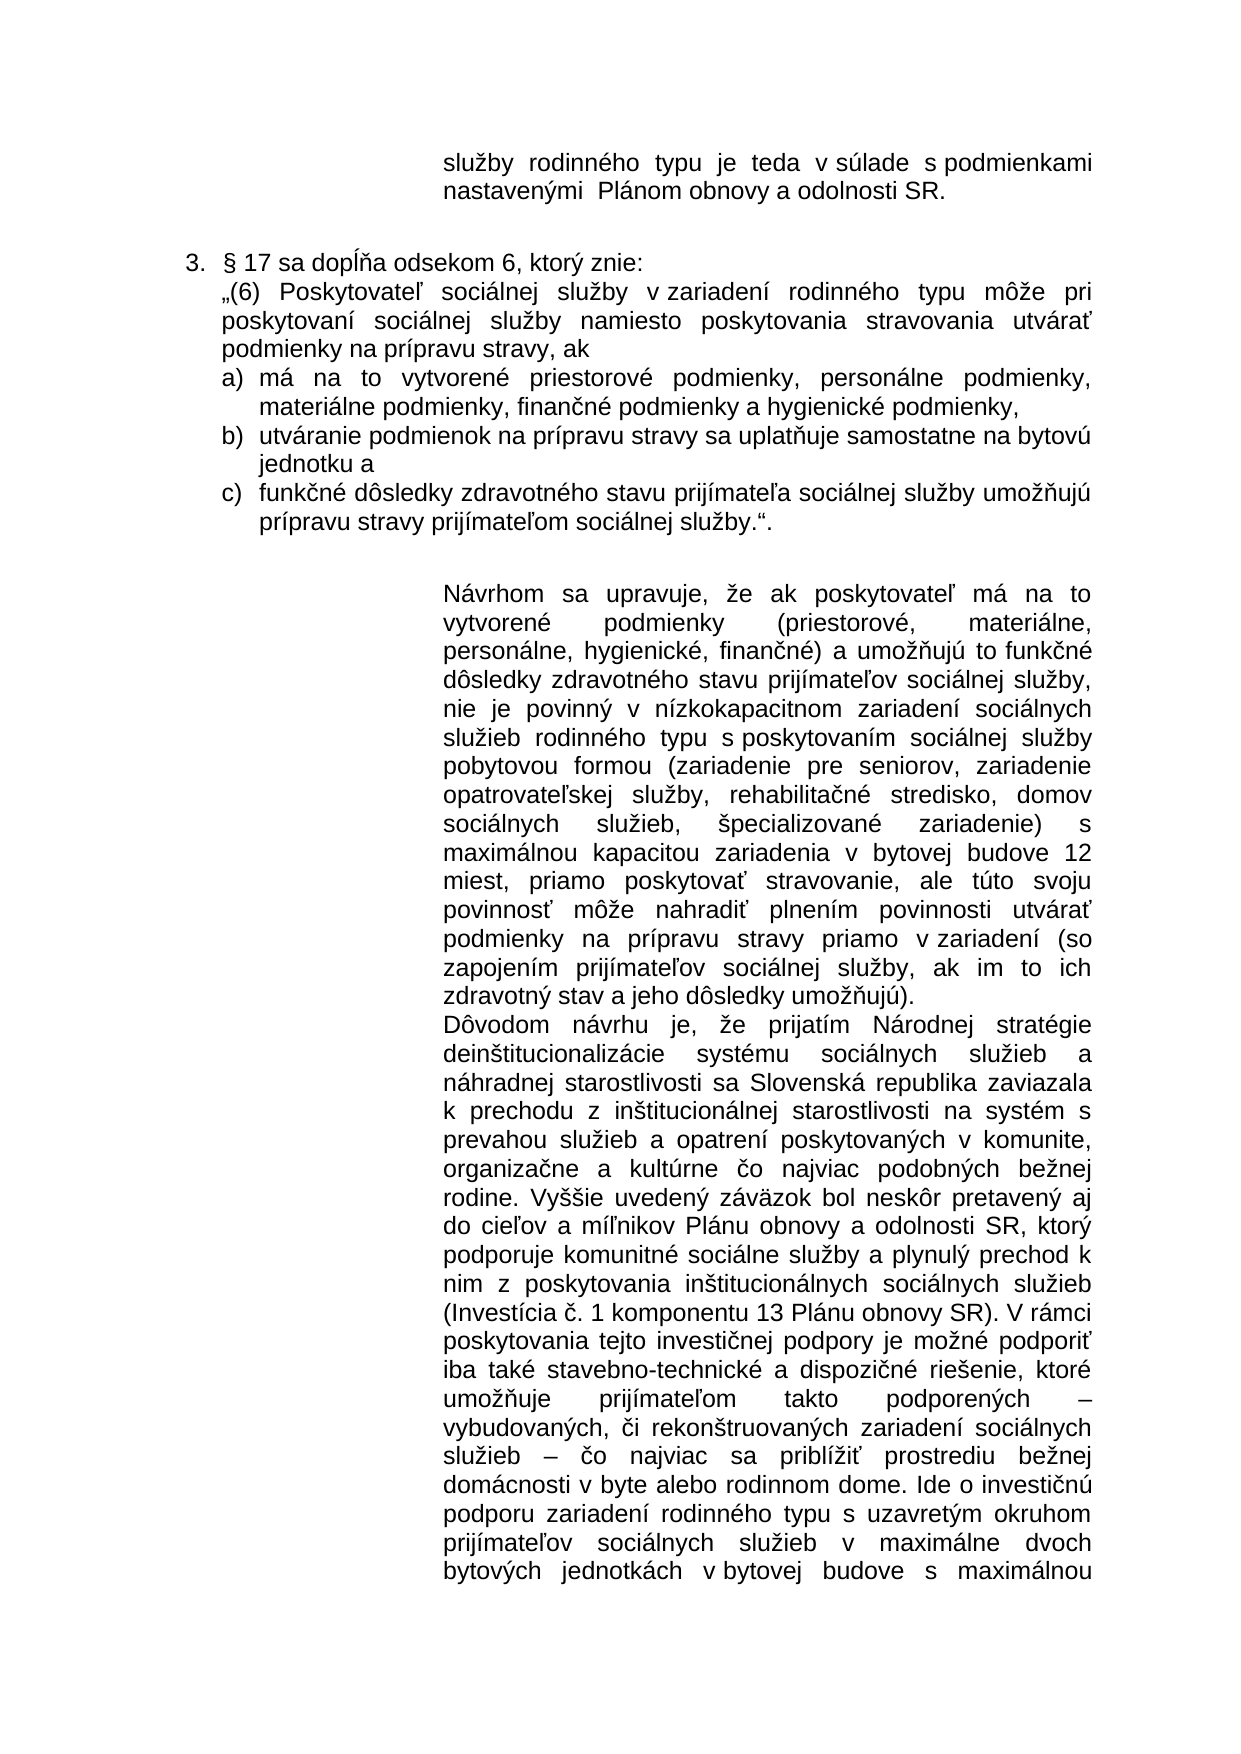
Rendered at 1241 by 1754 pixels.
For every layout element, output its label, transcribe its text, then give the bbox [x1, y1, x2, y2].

list „(6) Poskytovateľ sociálnej služby v zariadení rodinného typu môže pri poskytovaní sociálnej služby namiesto poskytovania stravovania utvárať podmienky na prípravu stravy, ak [221, 277, 1093, 363]
text Návrhom sa upravuje, že ak poskytovateľ má na to vytvorené podmienky (priestorové, materiálne, personálne, hygienické, finančné) a umožňujú to funkčné dôsledky zdravotného stavu prijímateľov sociálnej služby, nie je povinný v nízkokapacitnom zariadení sociálnych služieb rodinného typu s poskytovaním sociálnej služby pobytovou formou (zariadenie pre seniorov, zariadenie opatrovateľskej služby, rehabilitačné stredisko, domov sociálnych služieb, špecializované zariadenie) s maximálnou kapacitou zariadenia v bytovej budove 12 miest, priamo poskytovať stravovanie, ale túto svoju povinnosť môže nahradiť plnením povinnosti utvárať podmienky na prípravu stravy priamo v zariadení (so zapojením prijímateľov sociálnej služby, ak im to ich zdravotný stav a jeho dôsledky umožňujú). [443, 579, 1093, 1010]
list § 17 sa dopĺňa odsekom 6, ktorý znie: [185, 248, 1093, 277]
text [443, 1010, 1093, 1585]
list utváranie podmienok na prípravu stravy sa uplatňuje samostatne na bytovú jednotku a [221, 421, 1093, 478]
list má na to vytvorené priestorové podmienky, personálne podmienky, materiálne podmienky, finančné podmienky a hygienické podmienky, [221, 363, 1093, 421]
list funkčné dôsledky zdravotného stavu prijímateľa sociálnej služby umožňujú prípravu stravy prijímateľom sociálnej služby.“. [221, 478, 1093, 536]
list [443, 148, 1093, 205]
